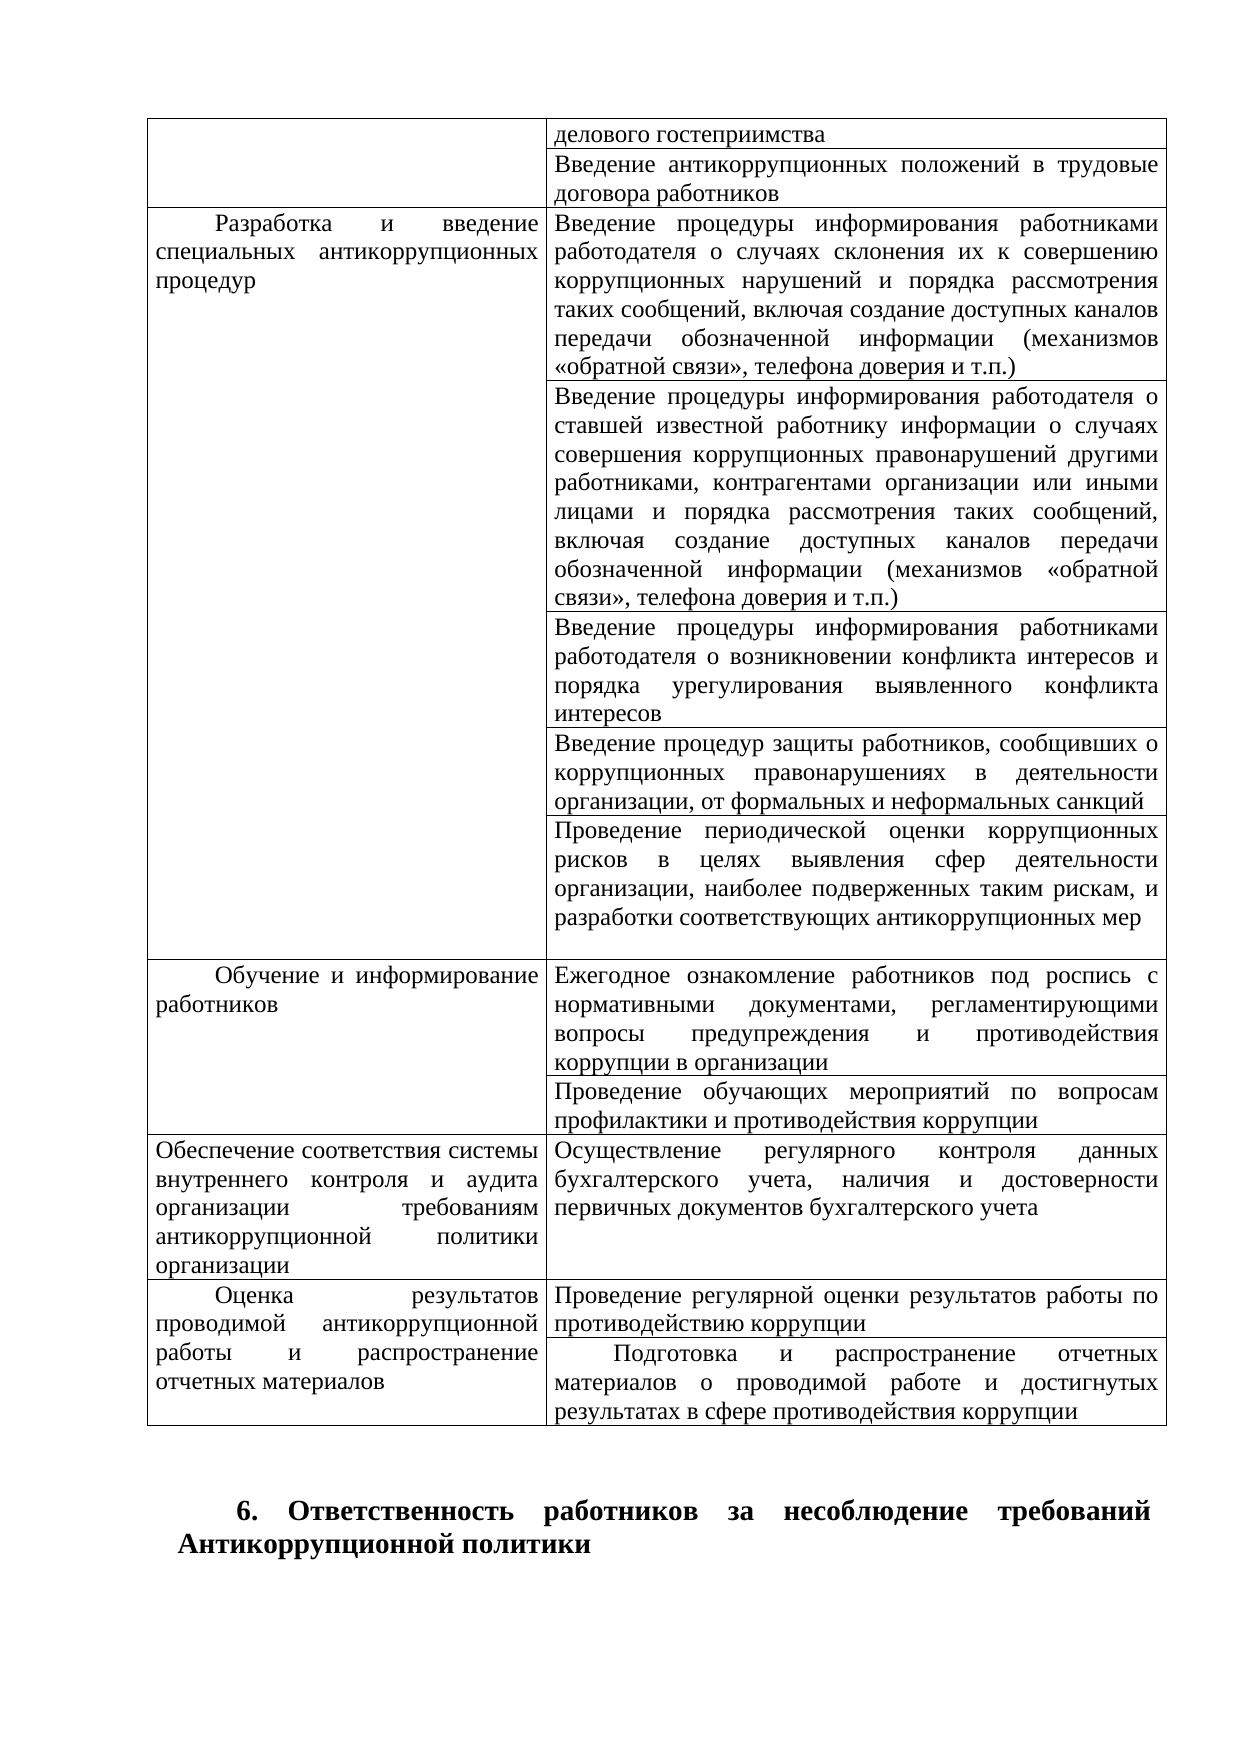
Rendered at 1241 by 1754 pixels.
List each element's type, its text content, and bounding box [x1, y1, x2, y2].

table_cell Введение процедуры информирования работодателя о ставшей известной работнику информации о случаях совершения коррупционных правонарушений другими работниками, контрагентами организации или иными лицами и порядка рассмотрения таких сообщений, включая создание доступных каналов передачи обозначенной информации (механизмов «обратной связи», телефона доверия и т.п.) [547, 381, 1166, 611]
table_cell Обучение и информирование работников [148, 960, 546, 1134]
table_cell Проведение регулярной оценки результатов работы по противодействию коррупции [547, 1280, 1166, 1337]
table_cell Проведение периодической оценки коррупционных рисков в целях выявления сфер деятельности организации, наиболее подверженных таким рискам, и разработки соответствующих антикоррупционных мер [547, 816, 1166, 959]
table_cell Введение антикоррупционных положений в трудовые договора работников [547, 149, 1166, 207]
table_cell Введение процедуры информирования работниками работодателя о случаях склонения их к совершению коррупционных нарушений и порядка рассмотрения таких сообщений, включая создание доступных каналов передачи обозначенной информации (механизмов «обратной связи», телефона доверия и т.п.) [547, 208, 1166, 380]
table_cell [547, 119, 1166, 148]
table_cell Ежегодное ознакомление работников под роспись с нормативными документами, регламентирующими вопросы предупреждения и противодействия коррупции в организации [547, 960, 1166, 1075]
table_cell Разработка и введение специальных антикоррупционных процедур [148, 208, 546, 959]
table_cell Подготовка и распространение отчетных материалов о проводимой работе и достигнутых результатах в сфере противодействия коррупции [547, 1338, 1166, 1424]
table_cell Проведение обучающих мероприятий по вопросам профилактики и противодействия коррупции [547, 1076, 1166, 1134]
table_cell Обеспечение соответствия системы внутреннего контроля и аудита организации требованиям антикоррупционной политики организации [148, 1135, 546, 1279]
table_cell Введение процедур защиты работников, сообщивших о коррупционных правонарушениях в деятельности организации, от формальных и неформальных санкций [547, 728, 1166, 814]
table_cell Оценка результатов проводимой антикоррупционной работы и распространение отчетных материалов [148, 1280, 546, 1424]
text 6. Ответственность работников за несоблюдение требований Антикоррупционной политики [177, 1493, 1152, 1560]
table_cell Осуществление регулярного контроля данных бухгалтерского учета, наличия и достоверности первичных документов бухгалтерского учета [547, 1135, 1166, 1279]
table_cell Введение процедуры информирования работниками работодателя о возникновении конфликта интересов и порядка урегулирования выявленного конфликта интересов [547, 612, 1166, 727]
